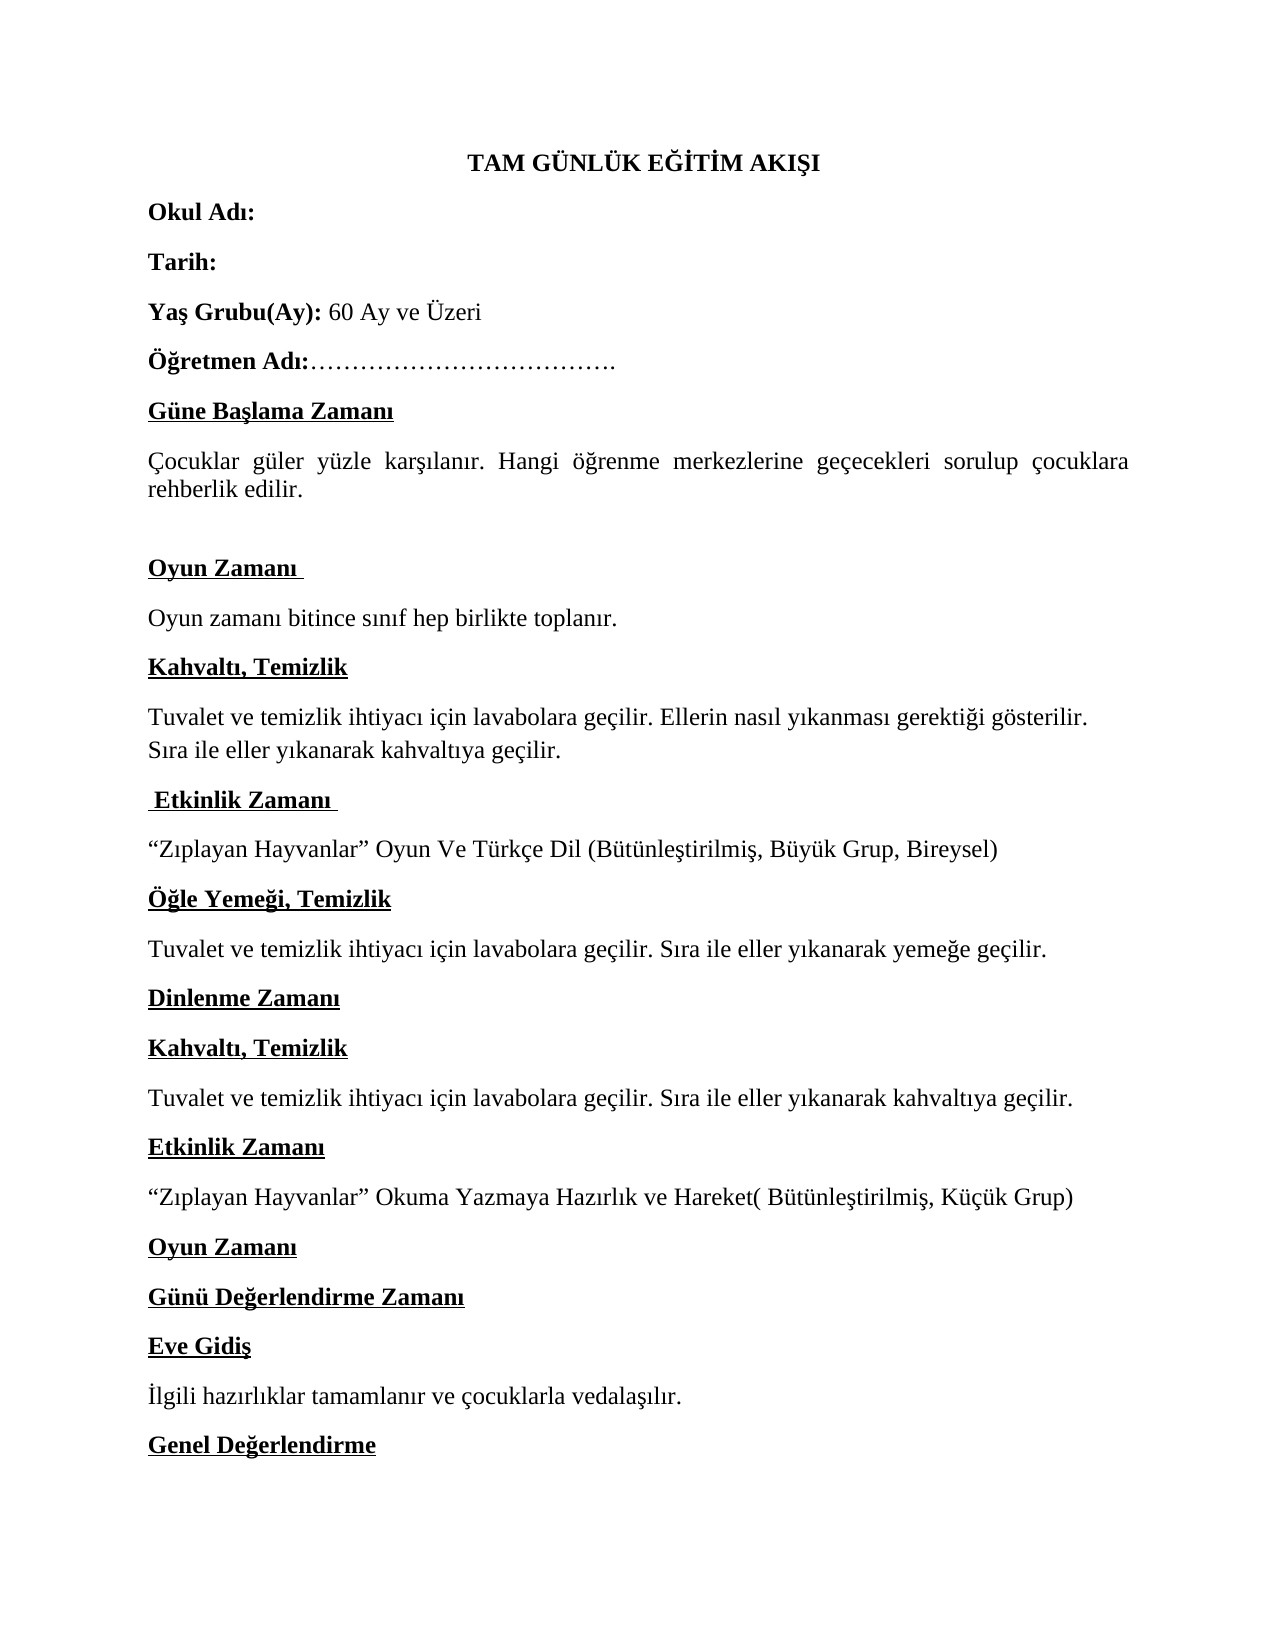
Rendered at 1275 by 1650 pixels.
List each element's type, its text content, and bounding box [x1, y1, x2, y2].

text Dinlenme Zamanı [148, 983, 1127, 1012]
text “Zıplayan Hayvanlar” Okuma Yazmaya Hazırlık ve Hareket( Bütünleştirilmiş, Küçük Grup) [148, 1182, 1127, 1211]
text Yaş Grubu(Ay): 60 Ay ve Üzeri [148, 297, 1127, 325]
text Günü Değerlendirme Zamanı [148, 1282, 1127, 1310]
text Oyun Zamanı [148, 1232, 1127, 1261]
text Tuvalet ve temizlik ihtiyacı için lavabolara geçilir. Sıra ile eller yıkanarak kahvaltıya geçilir. [148, 1083, 1127, 1112]
text TAM GÜNLÜK EĞİTİM AKIŞI [148, 148, 1127, 176]
text Kahvaltı, Temizlik [148, 652, 1127, 681]
text Çocuklar güler yüzle karşılanır. Hangi öğrenme merkezlerine geçecekleri sorulup çocuklara rehberlik edilir. [148, 446, 1129, 503]
text Öğle Yemeği, Temizlik [148, 884, 1127, 913]
text Genel Değerlendirme [148, 1430, 1127, 1459]
text Etkinlik Zamanı [148, 1132, 1127, 1161]
text Tarih: [148, 247, 1127, 276]
text Eve Gidiş [148, 1331, 1127, 1360]
text İlgili hazırlıklar tamamlanır ve çocuklarla vedalaşılır. [148, 1381, 1127, 1410]
text Öğretmen Adı:………………………………. [148, 346, 1127, 375]
text Oyun zamanı bitince sınıf hep birlikte toplanır. [148, 603, 1127, 631]
text Kahvaltı, Temizlik [148, 1033, 1127, 1062]
text Tuvalet ve temizlik ihtiyacı için lavabolara geçilir. Sıra ile eller yıkanarak yemeğe geçilir. [148, 934, 1127, 962]
text Etkinlik Zamanı [148, 785, 1127, 813]
text Güne Başlama Zamanı [148, 396, 1127, 425]
text Okul Adı: [148, 197, 1127, 226]
text “Zıplayan Hayvanlar” Oyun Ve Türkçe Dil (Bütünleştirilmiş, Büyük Grup, Bireysel) [148, 834, 1127, 863]
text Tuvalet ve temizlik ihtiyacı için lavabolara geçilir. Ellerin nasıl yıkanması gerektiği gösterilir. Sıra ile eller yıkanarak kahvaltıya geçilir. [148, 702, 1127, 764]
text Oyun Zamanı [148, 553, 1127, 582]
